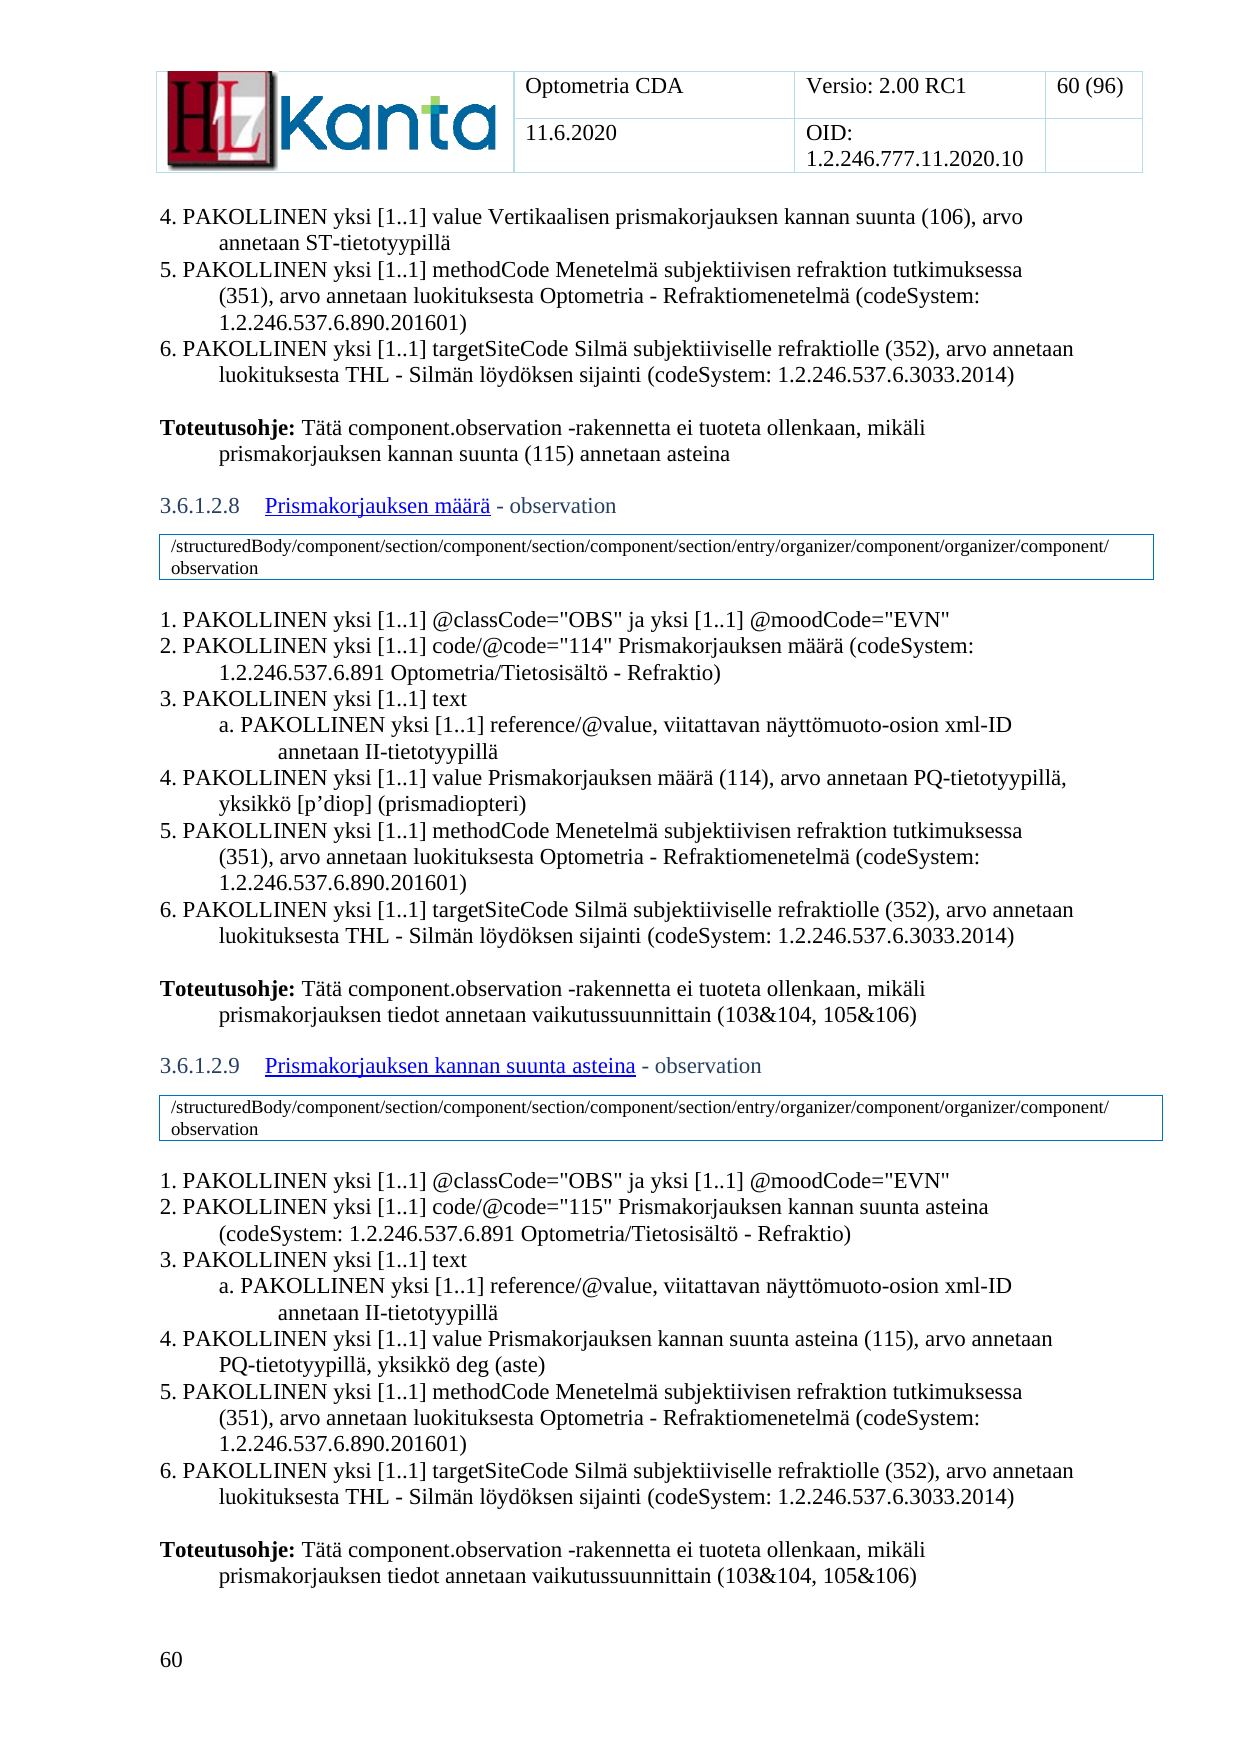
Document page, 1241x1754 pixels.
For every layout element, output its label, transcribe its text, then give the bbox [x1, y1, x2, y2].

text 4. PAKOLLINEN yksi [1..1] value Vertikaalisen prismakorjauksen kannan suunta (106), arvo annetaan ST-tietotyypillä [159, 203, 1081, 256]
text 6. PAKOLLINEN yksi [1..1] targetSiteCode Silmä subjektiiviselle refraktiolle (352), arvo annetaan luokituksesta THL - Silmän löydöksen sijainti (codeSystem: 1.2.246.537.6.3033.2014) [159, 896, 1081, 948]
table_header /structuredBody/component/section/component/section/component/section/entry/organizer/component/organizer/component/observation [160, 535, 1153, 578]
text 1. PAKOLLINEN yksi [1..1] @classCode="OBS" ja yksi [1..1] @moodCode="EVN" [159, 606, 1081, 632]
text Toteutusohje: Tätä component.observation -rakennetta ei tuoteta ollenkaan, mikäli prismakorjauksen tiedot annetaan vaikutussuunnittain (103&104, 105&106) [159, 1536, 1081, 1588]
text 1. PAKOLLINEN yksi [1..1] @classCode="OBS" ja yksi [1..1] @moodCode="EVN" [159, 1167, 1081, 1193]
text 3. PAKOLLINEN yksi [1..1] text [159, 685, 1081, 711]
text 3. PAKOLLINEN yksi [1..1] text [159, 1246, 1081, 1272]
text 2. PAKOLLINEN yksi [1..1] code/@code="115" Prismakorjauksen kannan suunta asteina (codeSystem: 1.2.246.537.6.891 Optometria/Tietosisältö - Refraktio) [159, 1193, 1081, 1246]
picture [167, 71, 279, 171]
text a. PAKOLLINEN yksi [1..1] reference/@value, viitattavan näyttömuoto-osion xml-ID annetaan II-tietotyypillä [218, 1272, 1081, 1325]
text a. PAKOLLINEN yksi [1..1] reference/@value, viitattavan näyttömuoto-osion xml-ID annetaan II-tietotyypillä [218, 711, 1081, 764]
text 2. PAKOLLINEN yksi [1..1] code/@code="114" Prismakorjauksen määrä (codeSystem: 1.2.246.537.6.891 Optometria/Tietosisältö - Refraktio) [159, 632, 1081, 685]
text 5. PAKOLLINEN yksi [1..1] methodCode Menetelmä subjektiivisen refraktion tutkimuksessa (351), arvo annetaan luokituksesta Optometria - Refraktiomenetelmä (codeSystem: 1.2.246.537.6.890.201601) [159, 817, 1081, 896]
picture [281, 96, 496, 150]
subtitle Prismakorjauksen määrä - observation [159, 492, 1081, 518]
subtitle Prismakorjauksen kannan suunta asteina - observation [159, 1053, 1081, 1079]
text 4. PAKOLLINEN yksi [1..1] value Prismakorjauksen määrä (114), arvo annetaan PQ-tietotyypillä, yksikkö [p’diop] (prismadiopteri) [159, 764, 1081, 817]
table_header /structuredBody/component/section/component/section/component/section/entry/organizer/component/organizer/component/observation [160, 1096, 1162, 1139]
text 5. PAKOLLINEN yksi [1..1] methodCode Menetelmä subjektiivisen refraktion tutkimuksessa (351), arvo annetaan luokituksesta Optometria - Refraktiomenetelmä (codeSystem: 1.2.246.537.6.890.201601) [159, 1378, 1081, 1457]
text Toteutusohje: Tätä component.observation -rakennetta ei tuoteta ollenkaan, mikäli prismakorjauksen kannan suunta (115) annetaan asteina [159, 414, 1081, 467]
text 5. PAKOLLINEN yksi [1..1] methodCode Menetelmä subjektiivisen refraktion tutkimuksessa (351), arvo annetaan luokituksesta Optometria - Refraktiomenetelmä (codeSystem: 1.2.246.537.6.890.201601) [159, 256, 1081, 335]
text 4. PAKOLLINEN yksi [1..1] value Prismakorjauksen kannan suunta asteina (115), arvo annetaan PQ-tietotyypillä, yksikkö deg (aste) [159, 1325, 1081, 1378]
text 6. PAKOLLINEN yksi [1..1] targetSiteCode Silmä subjektiiviselle refraktiolle (352), arvo annetaan luokituksesta THL - Silmän löydöksen sijainti (codeSystem: 1.2.246.537.6.3033.2014) [159, 335, 1081, 388]
text 6. PAKOLLINEN yksi [1..1] targetSiteCode Silmä subjektiiviselle refraktiolle (352), arvo annetaan luokituksesta THL - Silmän löydöksen sijainti (codeSystem: 1.2.246.537.6.3033.2014) [159, 1457, 1081, 1509]
text Toteutusohje: Tätä component.observation -rakennetta ei tuoteta ollenkaan, mikäli prismakorjauksen tiedot annetaan vaikutussuunnittain (103&104, 105&106) [159, 975, 1081, 1028]
